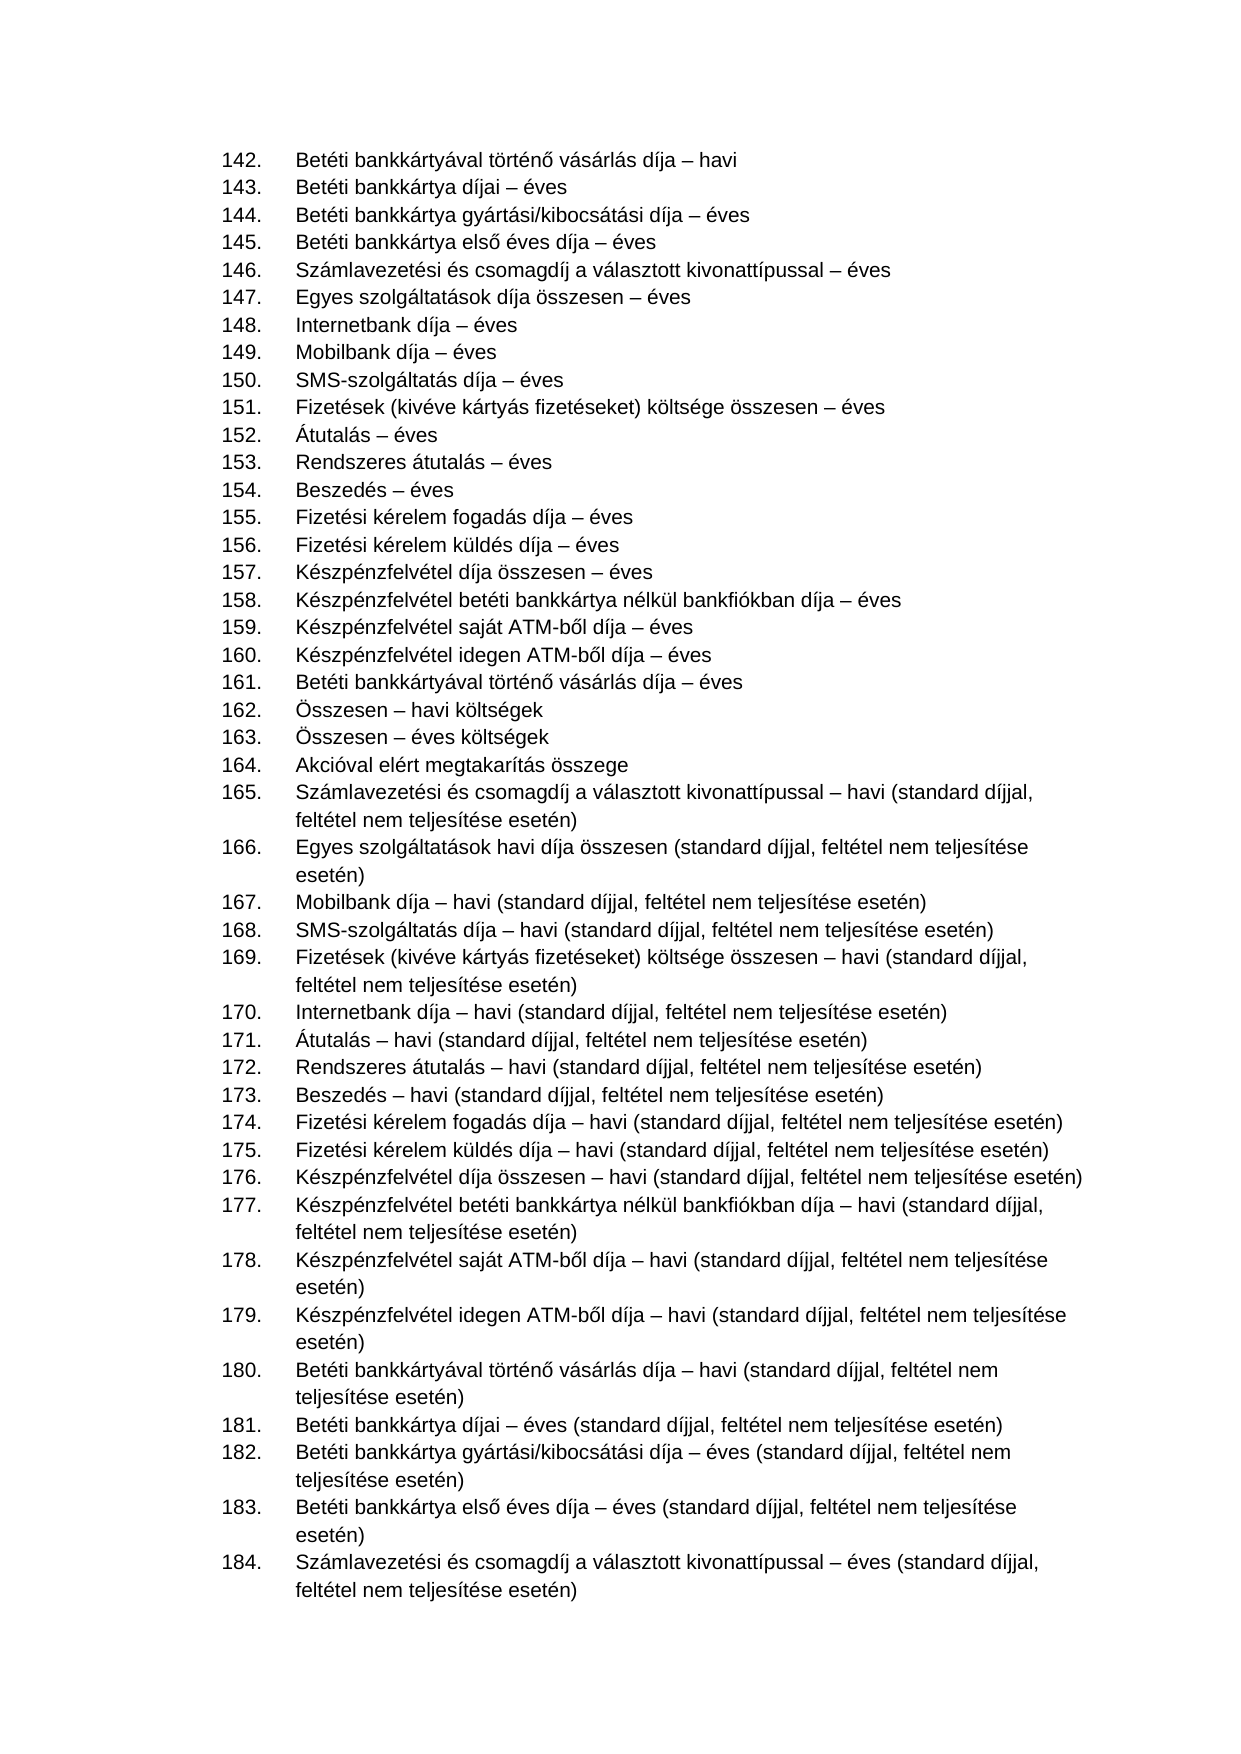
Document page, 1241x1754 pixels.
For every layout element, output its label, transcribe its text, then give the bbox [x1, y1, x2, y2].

list Fizetési kérelem fogadás díja – havi (standard díjjal, feltétel nem teljesítése esetén) [221, 1110, 1093, 1134]
list Készpénzfelvétel díja összesen – havi (standard díjjal, feltétel nem teljesítése esetén) [221, 1165, 1093, 1189]
list Számlavezetési és csomagdíj a választott kivonattípussal – havi (standard díjjal, feltétel nem teljesítése esetén) [221, 780, 1093, 832]
list SMS-szolgáltatás díja – havi (standard díjjal, feltétel nem teljesítése esetén) [221, 918, 1093, 942]
list Készpénzfelvétel idegen ATM-ből díja – éves [221, 643, 1093, 667]
list Készpénzfelvétel idegen ATM-ből díja – havi (standard díjjal, feltétel nem teljesítése esetén) [221, 1303, 1093, 1354]
list Betéti bankkártyával történő vásárlás díja – havi [221, 148, 1093, 172]
list Betéti bankkártya díjai – éves (standard díjjal, feltétel nem teljesítése esetén) [221, 1413, 1093, 1437]
list Betéti bankkártya gyártási/kibocsátási díja – éves [221, 203, 1093, 227]
list Mobilbank díja – havi (standard díjjal, feltétel nem teljesítése esetén) [221, 890, 1093, 914]
list Készpénzfelvétel saját ATM-ből díja – éves [221, 615, 1093, 639]
list Beszedés – havi (standard díjjal, feltétel nem teljesítése esetén) [221, 1083, 1093, 1107]
list Számlavezetési és csomagdíj a választott kivonattípussal – éves [221, 258, 1093, 282]
list SMS-szolgáltatás díja – éves [221, 368, 1093, 392]
list Fizetési kérelem küldés díja – havi (standard díjjal, feltétel nem teljesítése esetén) [221, 1138, 1093, 1162]
list Rendszeres átutalás – havi (standard díjjal, feltétel nem teljesítése esetén) [221, 1055, 1093, 1079]
list Mobilbank díja – éves [221, 340, 1093, 364]
list Összesen – éves költségek [221, 725, 1093, 749]
list Internetbank díja – havi (standard díjjal, feltétel nem teljesítése esetén) [221, 1000, 1093, 1024]
list Betéti bankkártya díjai – éves [221, 175, 1093, 199]
list Készpénzfelvétel díja összesen – éves [221, 560, 1093, 584]
list Készpénzfelvétel betéti bankkártya nélkül bankfiókban díja – éves [221, 588, 1093, 612]
list Betéti bankkártya első éves díja – éves (standard díjjal, feltétel nem teljesítése esetén) [221, 1495, 1093, 1547]
list Átutalás – éves [221, 423, 1093, 447]
list Beszedés – éves [221, 478, 1093, 502]
list Fizetési kérelem fogadás díja – éves [221, 505, 1093, 529]
list Egyes szolgáltatások havi díja összesen (standard díjjal, feltétel nem teljesítése esetén) [221, 835, 1093, 887]
list Betéti bankkártyával történő vásárlás díja – havi (standard díjjal, feltétel nem teljesítése esetén) [221, 1358, 1093, 1409]
list Fizetések (kivéve kártyás fizetéseket) költsége összesen – havi (standard díjjal, feltétel nem teljesítése esetén) [221, 945, 1093, 997]
list Betéti bankkártyával történő vásárlás díja – éves [221, 670, 1093, 694]
list Készpénzfelvétel saját ATM-ből díja – havi (standard díjjal, feltétel nem teljesítése esetén) [221, 1248, 1093, 1299]
list Készpénzfelvétel betéti bankkártya nélkül bankfiókban díja – havi (standard díjjal, feltétel nem teljesítése esetén) [221, 1193, 1093, 1244]
list Fizetési kérelem küldés díja – éves [221, 533, 1093, 557]
list Akcióval elért megtakarítás összege [221, 753, 1093, 777]
list Összesen – havi költségek [221, 698, 1093, 722]
list Számlavezetési és csomagdíj a választott kivonattípussal – éves (standard díjjal, feltétel nem teljesítése esetén) [221, 1550, 1093, 1602]
list Egyes szolgáltatások díja összesen – éves [221, 285, 1093, 309]
list Internetbank díja – éves [221, 313, 1093, 337]
list Átutalás – havi (standard díjjal, feltétel nem teljesítése esetén) [221, 1028, 1093, 1052]
list Betéti bankkártya gyártási/kibocsátási díja – éves (standard díjjal, feltétel nem teljesítése esetén) [221, 1440, 1093, 1492]
list Fizetések (kivéve kártyás fizetéseket) költsége összesen – éves [221, 395, 1093, 419]
list Betéti bankkártya első éves díja – éves [221, 230, 1093, 254]
list Rendszeres átutalás – éves [221, 450, 1093, 474]
